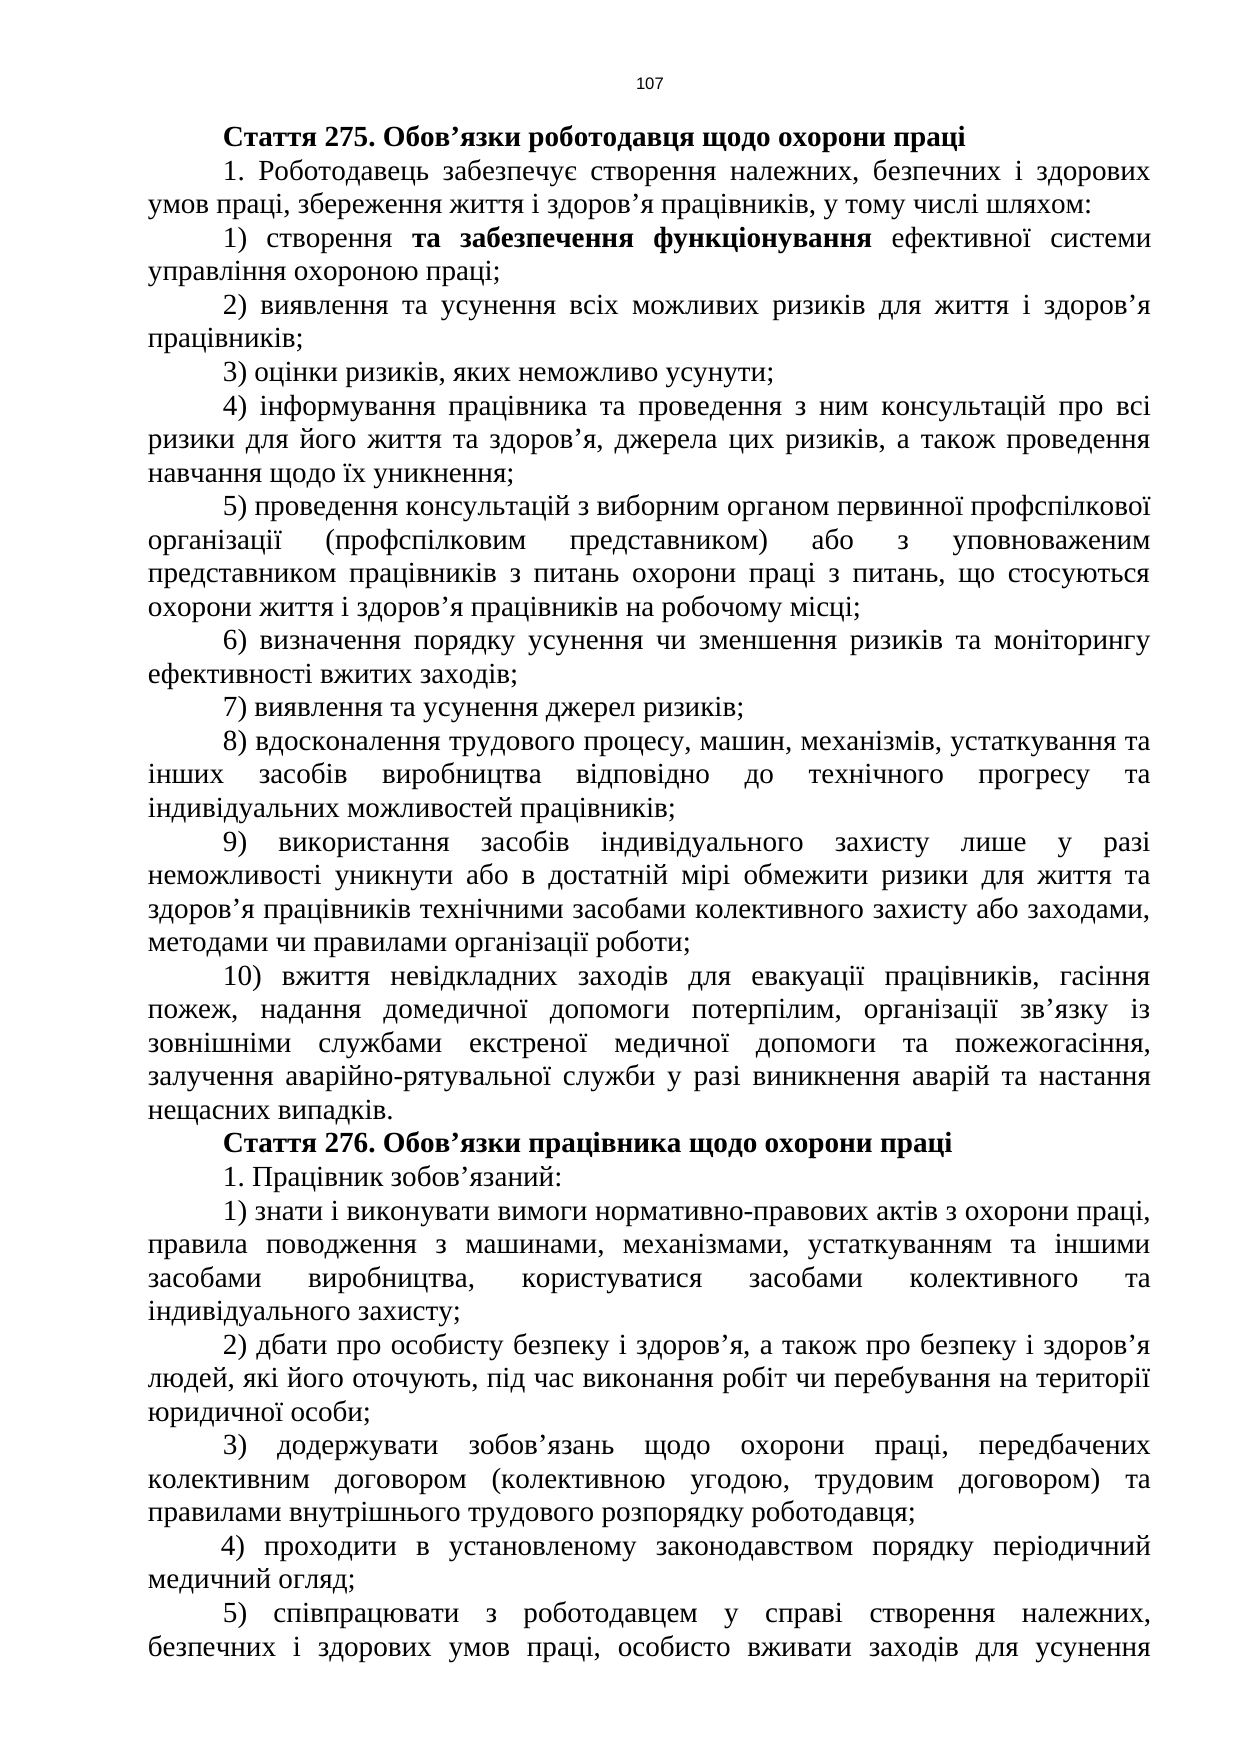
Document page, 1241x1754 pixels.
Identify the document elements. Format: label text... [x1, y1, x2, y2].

text 4) інформування працівника та проведення з ним консультацій про всі ризики для його життя та здоров’я, джерела цих ризиків, а також проведення навчання щодо їх уникнення; [148, 388, 1152, 488]
text 2) виявлення та усунення всіх можливих ризиків для життя і здоров’я працівників; [148, 287, 1152, 354]
text 7) виявлення та усунення джерел ризиків; [148, 689, 1152, 723]
text 3) додержувати зобов’язань щодо охорони праці, передбачених колективним договором (колективною угодою, трудовим договором) та правилами внутрішнього трудового розпорядку роботодавця; [148, 1427, 1152, 1528]
text 1. Працівник зобов’язаний: [148, 1159, 1152, 1193]
text 3) оцінки ризиків, яких неможливо усунути; [148, 354, 1152, 388]
text 4) проходити в установленому законодавством порядку періодичний медичний огляд; [148, 1528, 1152, 1595]
text 1. Роботодавець забезпечує створення належних, безпечних і здорових умов праці, збереження життя і здоров’я працівників, у тому числі шляхом: [148, 153, 1152, 220]
text 6) визначення порядку усунення чи зменшення ризиків та моніторингу ефективності вжитих заходів; [148, 622, 1152, 689]
text 5) проведення консультацій з виборним органом первинної профспілкової організації (профспілковим представником) або з уповноваженим представником працівників з питань охорони праці з питань, що стосуються охорони життя і здоров’я працівників на робочому місці; [148, 488, 1152, 622]
text 2) дбати про особисту безпеку і здоров’я, а також про безпеку і здоров’я людей, які його оточують, під час виконання робіт чи перебування на території юридичної особи; [148, 1327, 1152, 1427]
text 9) використання засобів індивідуального захисту лише у разі неможливості уникнути або в достатній мірі обмежити ризики для життя та здоров’я працівників технічними засобами колективного захисту або заходами, методами чи правилами організації роботи; [148, 824, 1152, 958]
text Стаття 276. Обов’язки працівника щодо охорони праці [148, 1126, 1152, 1159]
text 10) вжиття невідкладних заходів для евакуації працівників, гасіння пожеж, надання домедичної допомоги потерпілим, організації зв’язку із зовнішніми службами екстреної медичної допомоги та пожежогасіння, залучення аварійно-рятувальної служби у разі виникнення аварій та настання нещасних випадків. [148, 958, 1152, 1126]
text 1) знати і виконувати вимоги нормативно-правових актів з охорони праці, правила поводження з машинами, механізмами, устаткуванням та іншими засобами виробництва, користуватися засобами колективного та індивідуального захисту; [148, 1193, 1152, 1327]
text 8) вдосконалення трудового процесу, машин, механізмів, устаткування та інших засобів виробництва відповідно до технічного прогресу та індивідуальних можливостей працівників; [148, 723, 1152, 824]
text 1) створення та забезпечення функціонування ефективної системи управління охороною праці; [148, 220, 1152, 287]
text Стаття 275. Обов’язки роботодавця щодо охорони праці [148, 119, 1152, 153]
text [148, 1595, 1152, 1662]
